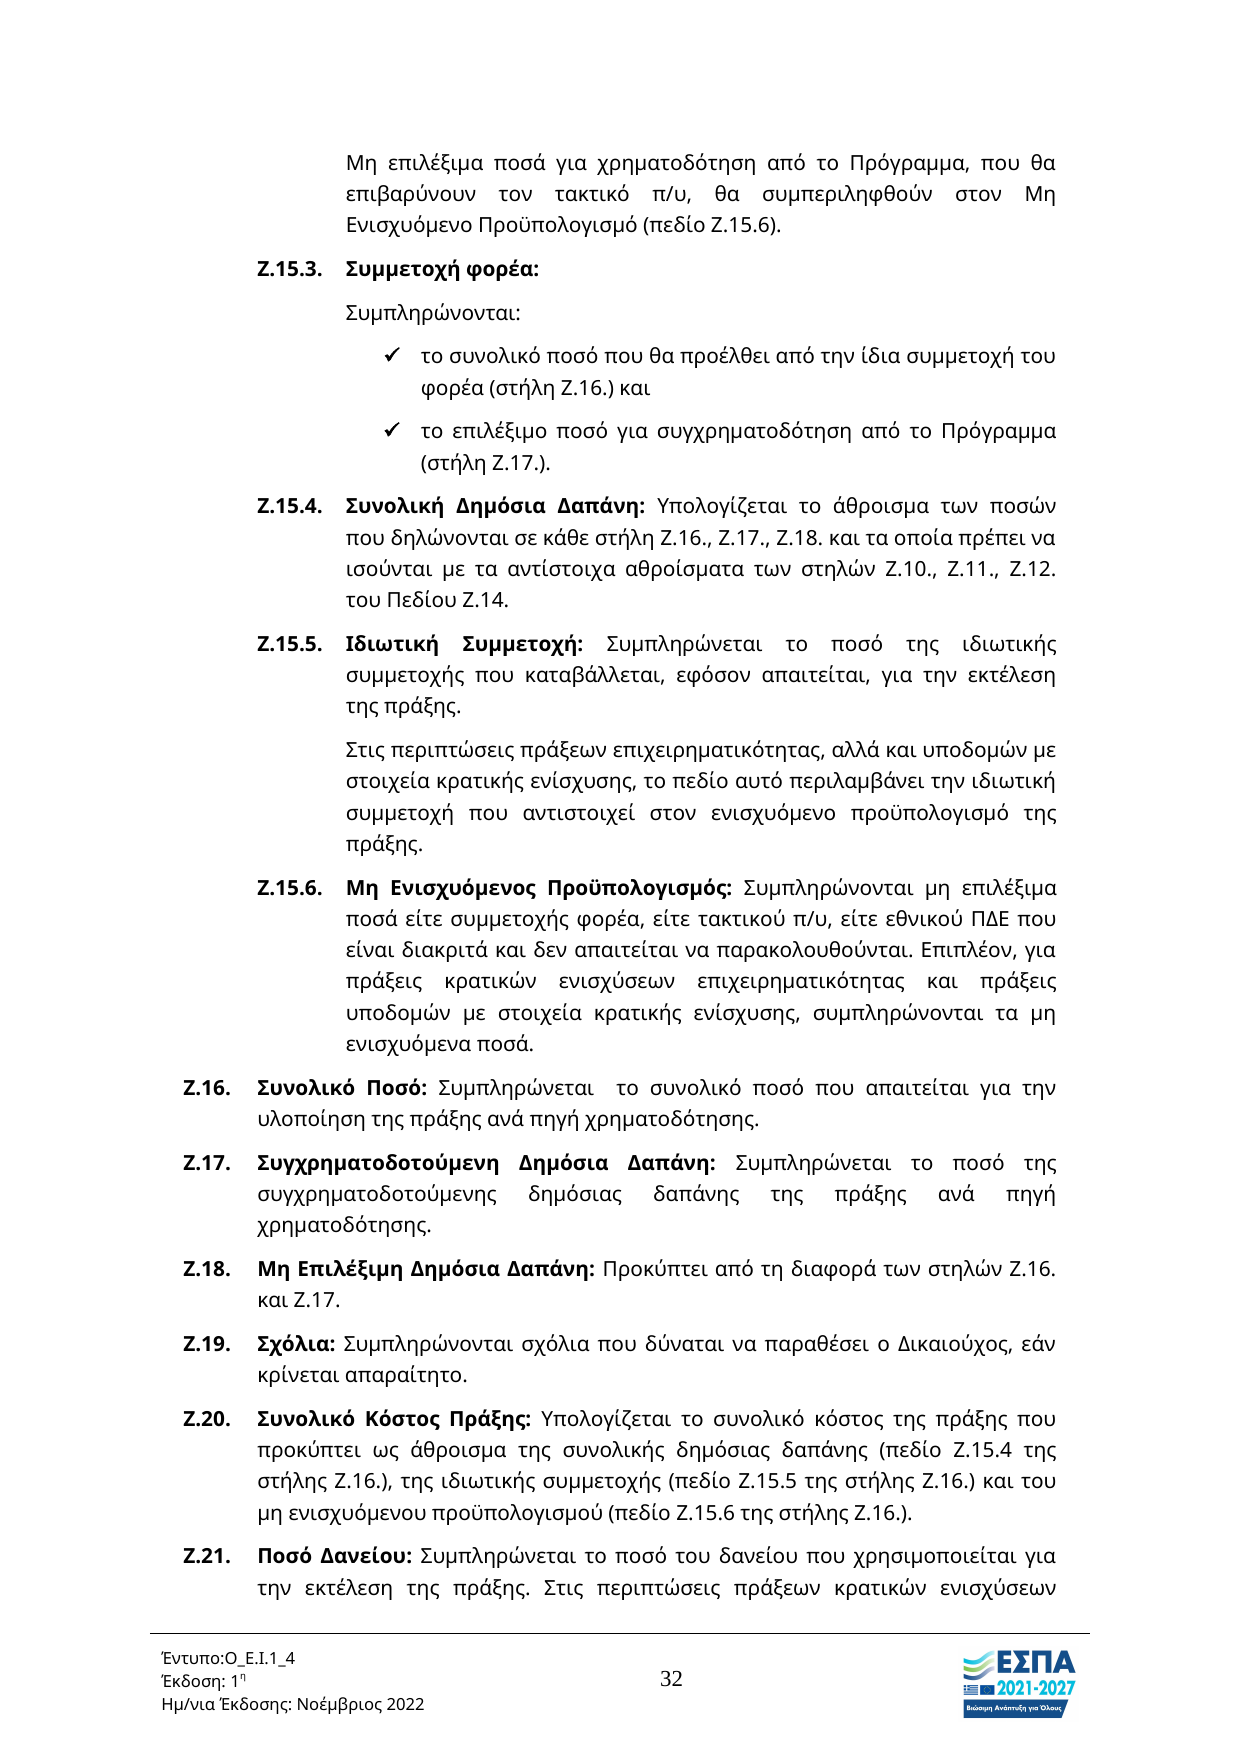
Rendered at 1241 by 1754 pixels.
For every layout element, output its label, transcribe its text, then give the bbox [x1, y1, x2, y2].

text Συμπληρώνονται: [346, 298, 1057, 326]
list Συγχρηματοδοτούμενη Δημόσια Δαπάνη: Συμπληρώνεται το ποσό της συγχρηματοδοτούμενης δημόσιας δαπάνης της πράξης ανά πηγή χρηματοδότησης. [183, 1148, 1057, 1239]
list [183, 1541, 1057, 1601]
list Συνολικό Κόστος Πράξης: Υπολογίζεται το συνολικό κόστος της πράξης που προκύπτει ως άθροισμα της συνολικής δημόσιας δαπάνης (πεδίο Ζ.15.4 της στήλης Ζ.16.), της ιδιωτικής συμμετοχής (πεδίο Ζ.15.5 της στήλης Ζ.16.) και του μη ενισχυόμενου προϋπολογισμού (πεδίο Ζ.15.6 της στήλης Ζ.16.). [183, 1404, 1057, 1526]
text Στις περιπτώσεις πράξεων επιχειρηματικότητας, αλλά και υποδομών με στοιχεία κρατικής ενίσχυσης, το πεδίο αυτό περιλαμβάνει την ιδιωτική συμμετοχή που αντιστοιχεί στον ενισχυόμενο προϋπολογισμό της πράξης. [346, 735, 1057, 857]
text Μη επιλέξιμα ποσά για χρηματοδότηση από το Πρόγραμμα, που θα επιβαρύνουν τον τακτικό π/υ, θα συμπεριληφθούν στον Μη Ενισχυόμενο Προϋπολογισμό (πεδίο Ζ.15.6). [346, 148, 1057, 239]
list Συνολικό Ποσό: Συμπληρώνεται το συνολικό ποσό που απαιτείται για την υλοποίηση της πράξης ανά πηγή χρηματοδότησης. [183, 1073, 1057, 1132]
list Ιδιωτική Συμμετοχή: Συμπληρώνεται το ποσό της ιδιωτικής συμμετοχής που καταβάλλεται, εφόσον απαιτείται, για την εκτέλεση της πράξης. [257, 629, 1057, 720]
list Μη Επιλέξιμη Δημόσια Δαπάνη: Προκύπτει από τη διαφορά των στηλών Ζ.16. και Ζ.17. [183, 1254, 1057, 1314]
list το συνολικό ποσό που θα προέλθει από την ίδια συμμετοχή του φορέα (στήλη Ζ.16.) και [383, 341, 1057, 401]
list Συμμετοχή φορέα: [257, 254, 1057, 282]
list Μη Ενισχυόμενος Προϋπολογισμός: Συμπληρώνονται μη επιλέξιμα ποσά είτε συμμετοχής φορέα, είτε τακτικού π/υ, είτε εθνικού ΠΔΕ που είναι διακριτά και δεν απαιτείται να παρακολουθούνται. Επιπλέον, για πράξεις κρατικών ενισχύσεων επιχειρηματικότητας και πράξεις υποδομών με στοιχεία κρατικής ενίσχυσης, συμπληρώνονται τα μη ενισχυόμενα ποσά. [257, 873, 1057, 1057]
list το επιλέξιμο ποσό για συγχρηματοδότηση από το Πρόγραμμα (στήλη Ζ.17.). [383, 416, 1057, 476]
list Συνολική Δημόσια Δαπάνη: Υπολογίζεται το άθροισμα των ποσών που δηλώνονται σε κάθε στήλη Ζ.16., Ζ.17., Ζ.18. και τα οποία πρέπει να ισούνται με τα αντίστοιχα αθροίσματα των στηλών Ζ.10., Ζ.11., Ζ.12. του Πεδίου Ζ.14. [257, 491, 1057, 614]
list Σχόλια: Συμπληρώνονται σχόλια που δύναται να παραθέσει ο Δικαιούχος, εάν κρίνεται απαραίτητο. [183, 1329, 1057, 1389]
picture [957, 1646, 1080, 1722]
